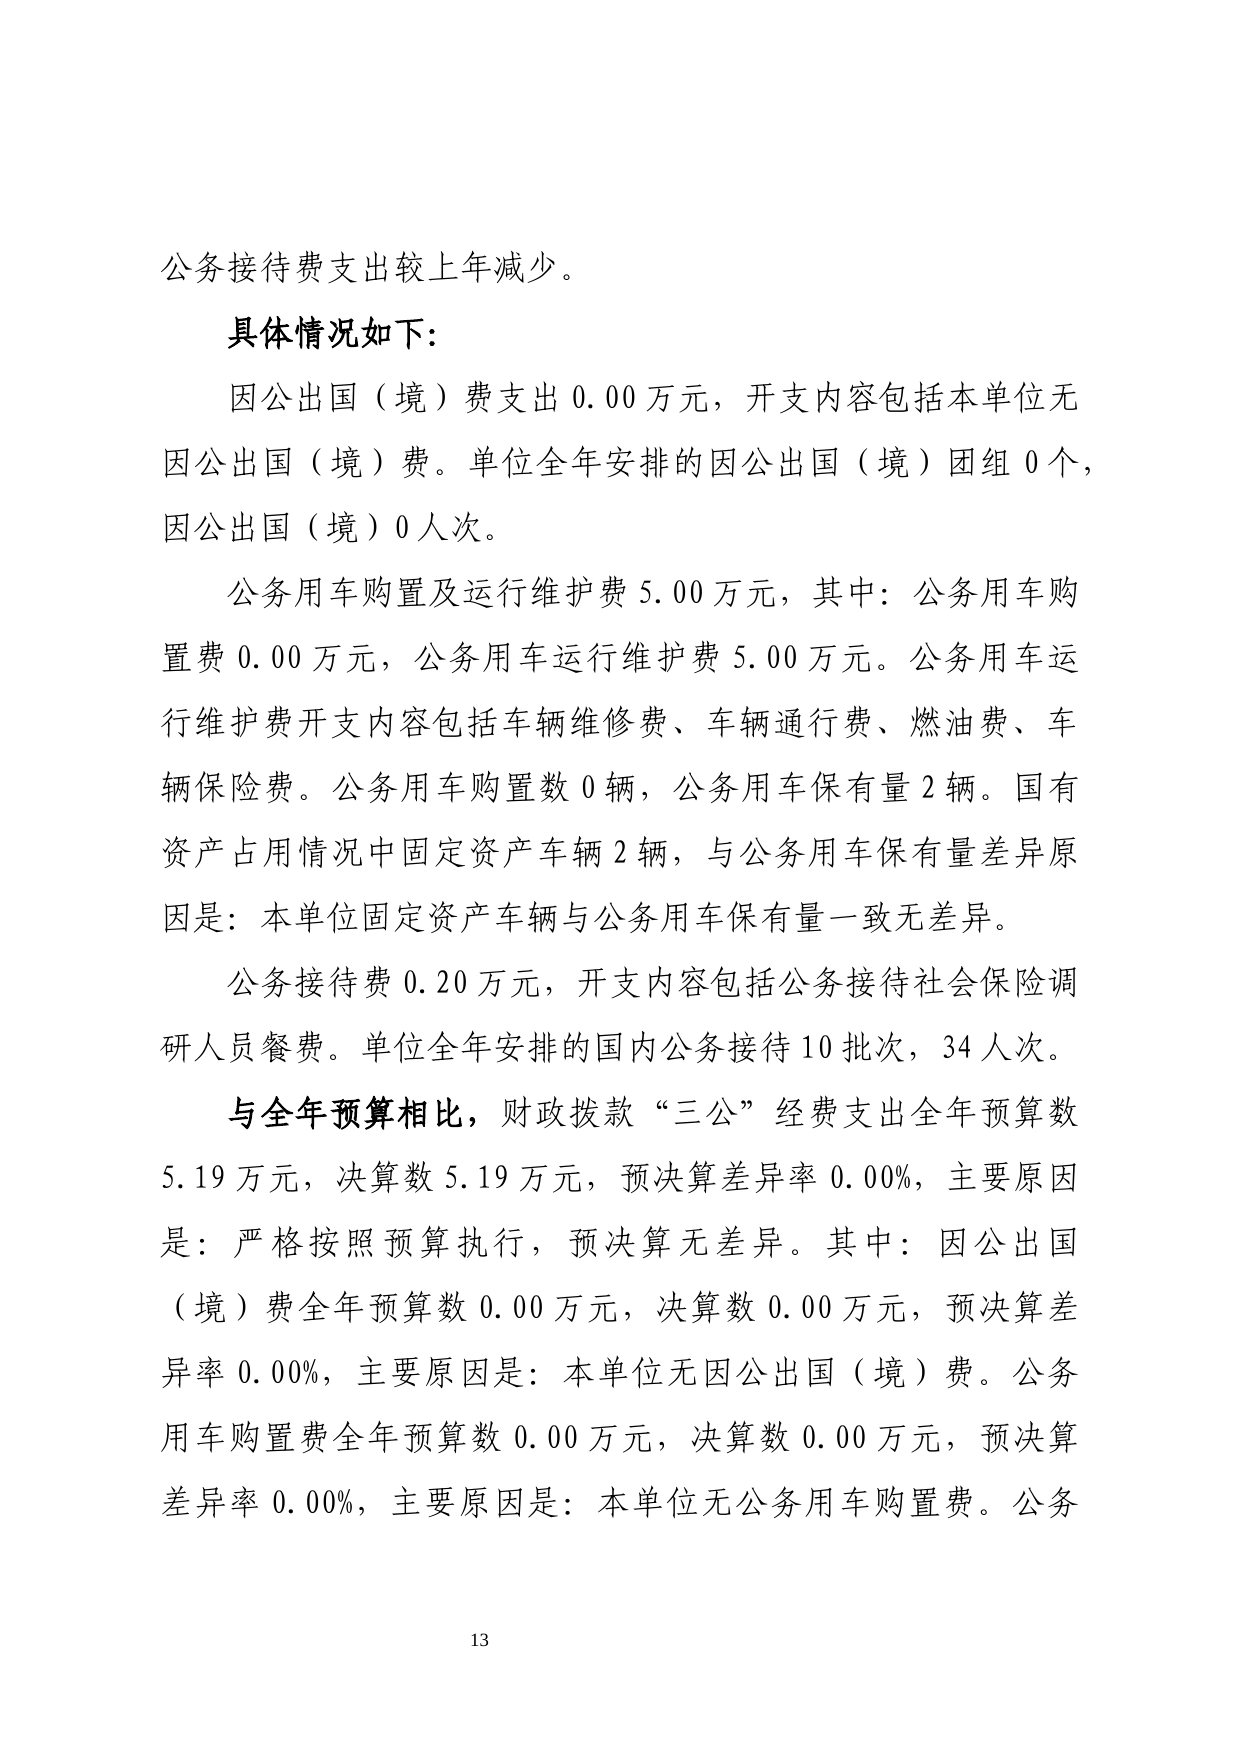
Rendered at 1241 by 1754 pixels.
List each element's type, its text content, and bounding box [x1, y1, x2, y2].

text 公务接待费0.20万元，开支内容包括公务接待社会保险调研人员餐费。单位全年安排的国内公务接待10批次，34人次。 [159, 948, 1081, 1078]
text 因公出国（境）费支出0.00万元，开支内容包括本单位无因公出国（境）费。单位全年安排的因公出国（境）团组0个，因公出国（境）0人次。 [159, 363, 1081, 558]
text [159, 233, 1081, 298]
text 公务用车购置及运行维护费5.00万元，其中：公务用车购置费0.00万元，公务用车运行维护费5.00万元。公务用车运行维护费开支内容包括车辆维修费、车辆通行费、燃油费、车辆保险费。公务用车购置数0辆，公务用车保有量2辆。国有资产占用情况中固定资产车辆2辆，与公务用车保有量差异原因是：本单位固定资产车辆与公务用车保有量一致无差异。 [159, 558, 1081, 948]
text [159, 1078, 1081, 1533]
text 具体情况如下： [159, 298, 1081, 363]
